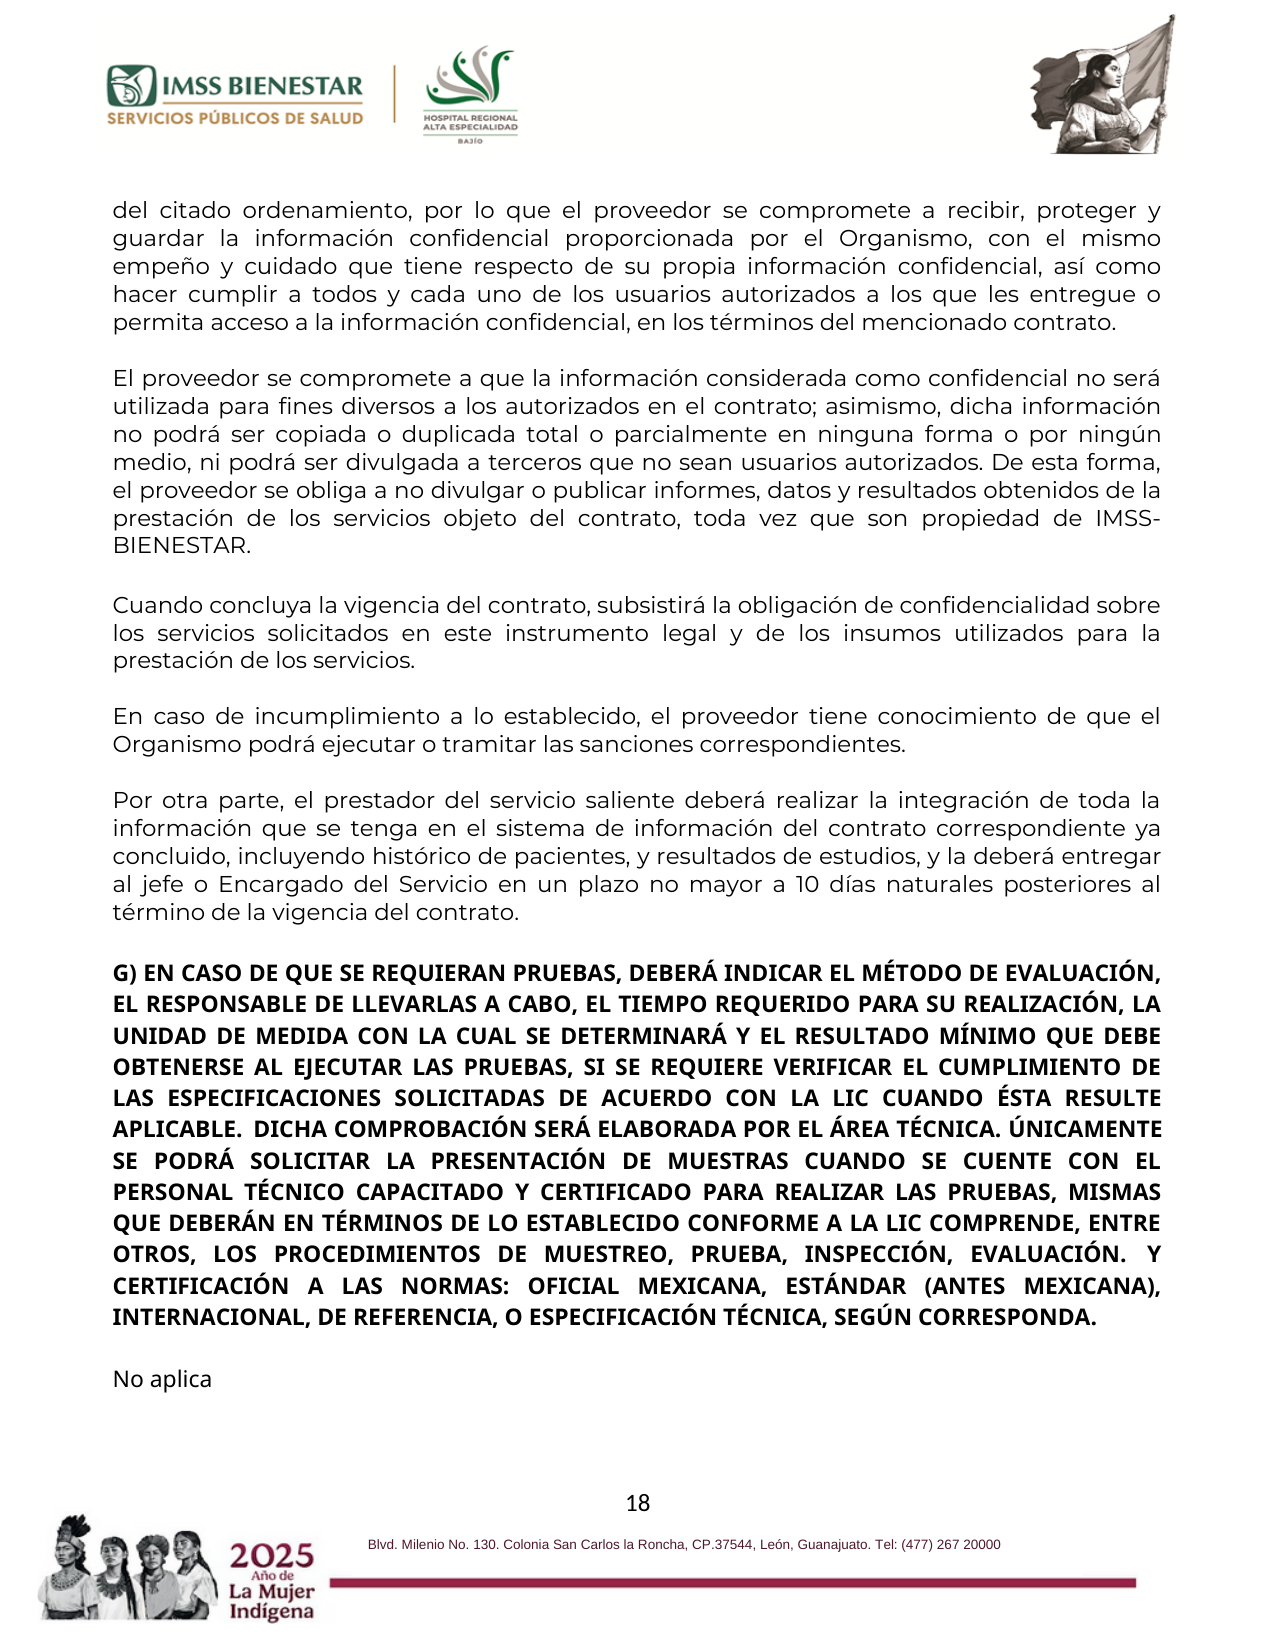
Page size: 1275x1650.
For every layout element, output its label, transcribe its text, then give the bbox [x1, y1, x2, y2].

text El proveedor se compromete a que la información considerada como confidencial no será utilizada para fines diversos a los autorizados en el contrato; asimismo, dicha información no podrá ser copiada o duplicada total o parcialmente en ninguna forma o por ningún medio, ni podrá ser divulgada a terceros que no sean usuarios autorizados. De esta forma, el proveedor se obliga a no divulgar o publicar informes, datos y resultados obtenidos de la prestación de los servicios objeto del contrato, toda vez que son propiedad de IMSS-BIENESTAR. [112, 364, 1162, 560]
text Cuando concluya la vigencia del contrato, subsistirá la obligación de confidencialidad sobre los servicios solicitados en este instrumento legal y de los insumos utilizados para la prestación de los servicios. [112, 591, 1162, 675]
text Por otra parte, el prestador del servicio saliente deberá realizar la integración de toda la información que se tenga en el sistema de información del contrato correspondiente ya concluido, incluyendo histórico de pacientes, y resultados de estudios, y la deberá entregar al jefe o Encargado del Servicio en un plazo no mayor a 10 días naturales posteriores al término de la vigencia del contrato. [112, 786, 1162, 926]
picture [93, 14, 1181, 155]
text G) EN CASO DE QUE SE REQUIERAN PRUEBAS, DEBERÁ INDICAR EL MÉTODO DE EVALUACIÓN, EL RESPONSABLE DE LLEVARLAS A CABO, EL TIEMPO REQUERIDO PARA SU REALIZACIÓN, LA UNIDAD DE MEDIDA CON LA CUAL SE DETERMINARÁ Y EL RESULTADO MÍNIMO QUE DEBE OBTENERSE AL EJECUTAR LAS PRUEBAS, SI SE REQUIERE VERIFICAR EL CUMPLIMIENTO DE LAS ESPECIFICACIONES SOLICITADAS DE ACUERDO CON LA LIC CUANDO ÉSTA RESULTE APLICABLE. DICHA COMPROBACIÓN SERÁ ELABORADA POR EL ÁREA TÉCNICA. ÚNICAMENTE SE PODRÁ SOLICITAR LA PRESENTACIÓN DE MUESTRAS CUANDO SE CUENTE CON EL PERSONAL TÉCNICO CAPACITADO Y CERTIFICADO PARA REALIZAR LAS PRUEBAS, MISMAS QUE DEBERÁN EN TÉRMINOS DE LO ESTABLECIDO CONFORME A LA LIC COMPRENDE, ENTRE OTROS, LOS PROCEDIMIENTOS DE MUESTREO, PRUEBA, INSPECCIÓN, EVALUACIÓN. Y CERTIFICACIÓN A LAS NORMAS: OFICIAL MEXICANA, ESTÁNDAR (ANTES MEXICANA), INTERNACIONAL, DE REFERENCIA, O ESPECIFICACIÓN TÉCNICA, SEGÚN CORRESPONDA. [112, 957, 1162, 1332]
text No aplica [112, 1363, 1162, 1395]
picture [37, 1503, 1139, 1624]
text En caso de incumplimiento a lo establecido, el proveedor tiene conocimiento de que el Organismo podrá ejecutar o tramitar las sanciones correspondientes. [112, 703, 1162, 758]
